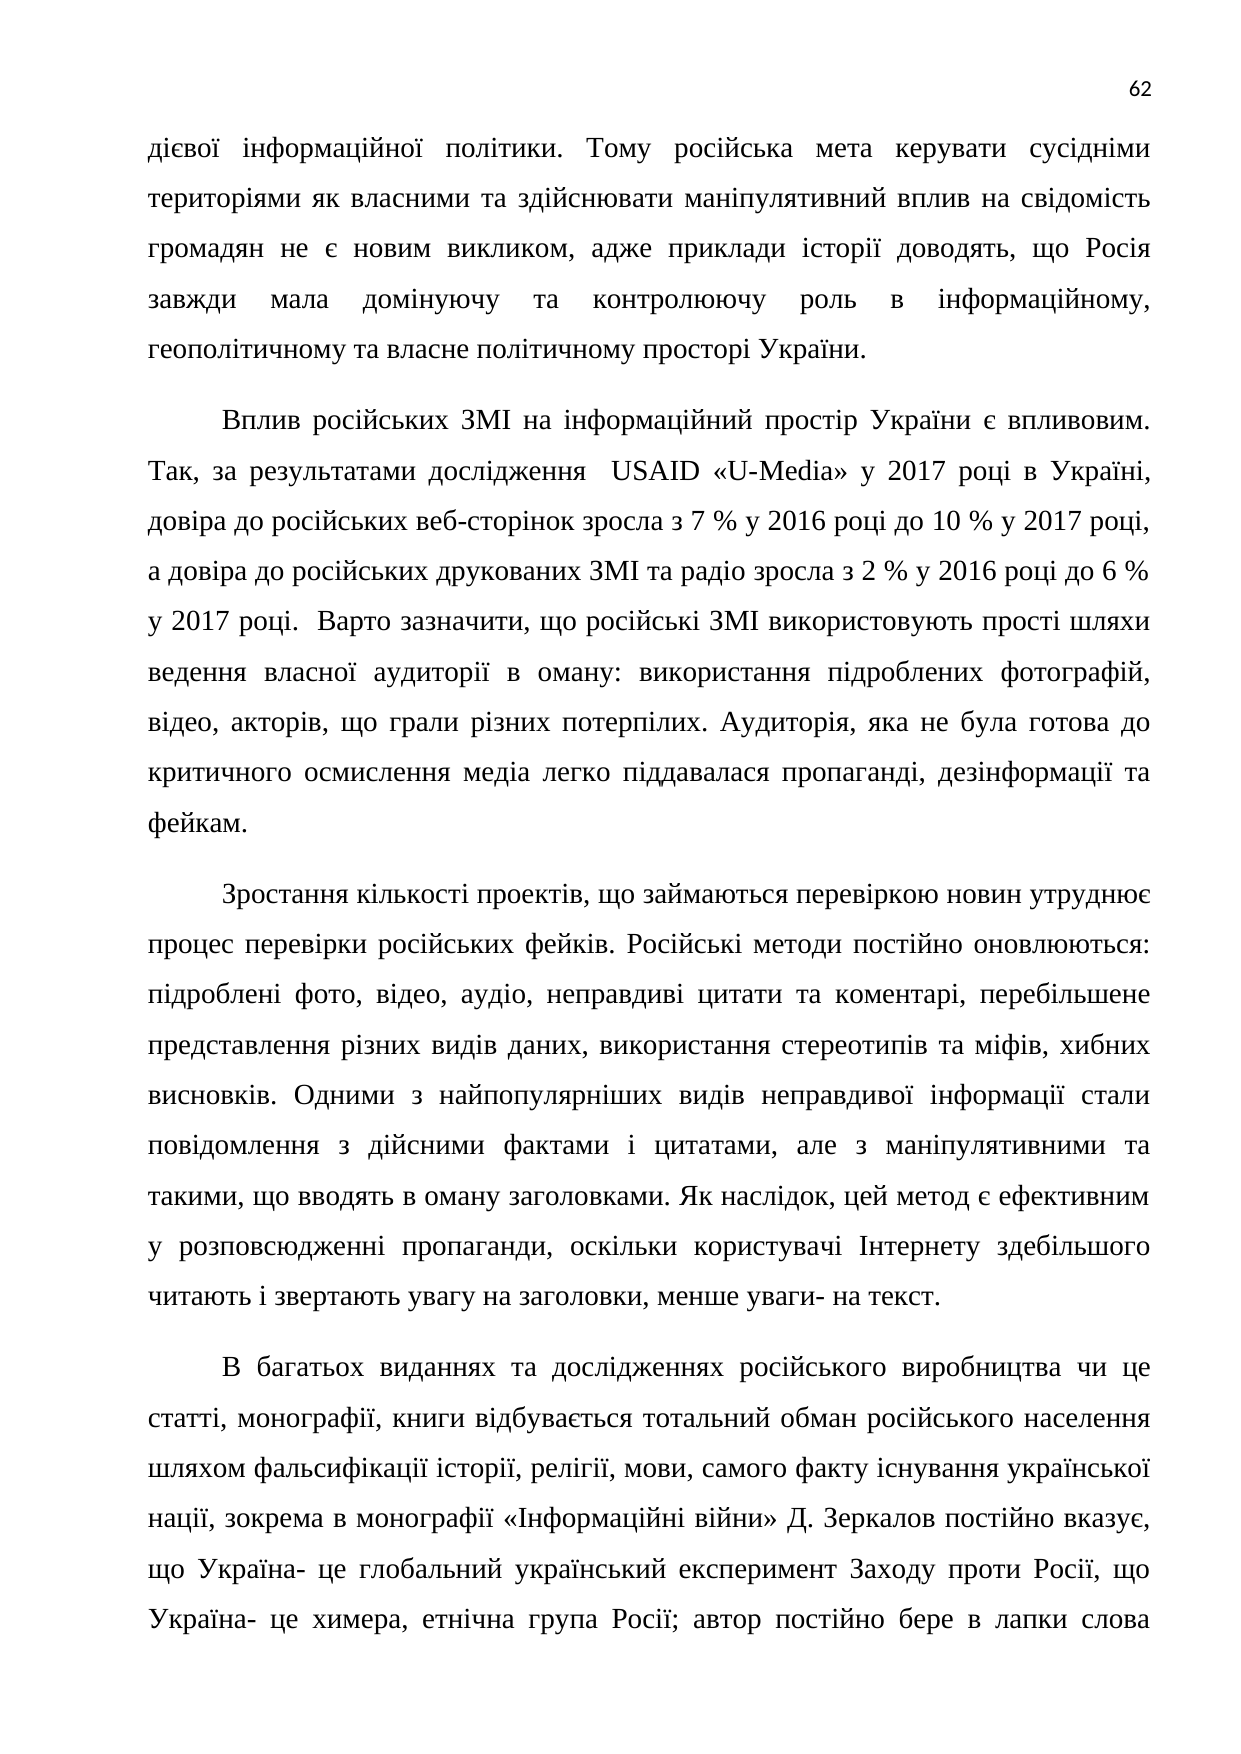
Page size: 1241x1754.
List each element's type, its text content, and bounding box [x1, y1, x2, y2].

text Зростання кількості проектів, що займаються перевіркою новин утруднює процес перевірки російських фейків. Російські методи постійно оновлюються: підроблені фото, відео, аудіо, неправдиві цитати та коментарі, перебільшене представлення різних видів даних, використання стереотипів та міфів, хибних висновків. Одними з найпопулярніших видів неправдивої інформації стали повідомлення з дійсними фактами і цитатами, але з маніпулятивними та такими, що вводять в оману заголовками. Як наслідок, цей метод є ефективним у розповсюдженні пропаганди, оскільки користувачі Інтернету здебільшого читають і звертають увагу на заголовки, менше уваги- на текст. [148, 876, 1152, 1312]
text Вплив російських ЗМІ на інформаційний простір України є впливовим. Так, за результатами дослідження USAID «U-Media» у 2017 році в Україні, довіра до російських веб-сторінок зросла з 7 % у 2016 році до 10 % у 2017 році, а довіра до російських друкованих ЗМІ та радіо зросла з 2 % у 2016 році до 6 % у 2017 році. Варто зазначити, що російські ЗМІ використовують прості шляхи ведення власної аудиторії в оману: використання підроблених фотографій, відео, акторів, що грали різних потерпілих. Аудиторія, яка не була готова до критичного осмислення медіа легко піддавалася пропаганді, дезінформації та фейкам. [148, 402, 1152, 838]
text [148, 1349, 1152, 1635]
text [148, 130, 1152, 365]
